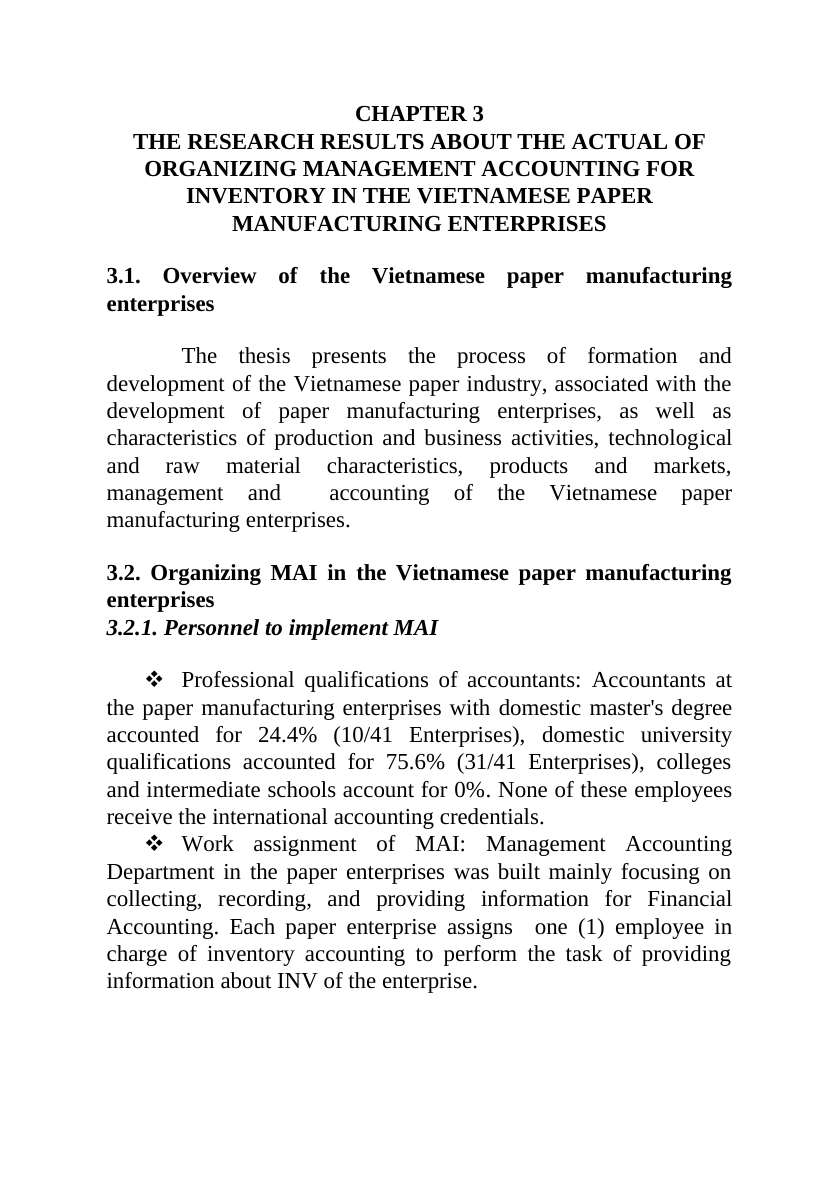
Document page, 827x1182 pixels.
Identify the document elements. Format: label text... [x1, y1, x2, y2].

text The thesis presents the process of formation and development of the Vietnamese paper industry, associated with the development of paper manufacturing enterprises, as well as characteristics of production and business activities, technological and raw material characteristics, products and markets, management and accounting of the Vietnamese paper manufacturing enterprises. [106, 342, 732, 533]
text CHAPTER 3 [106, 100, 732, 127]
text 3.1. Overview of the Vietnamese paper manufacturing enterprises [106, 262, 732, 316]
list Professional qualifications of accountants: Accountants at the paper manufacturing enterprises with domestic master's degree accounted for 24.4% (10/41 Enterprises), domestic university qualifications accounted for 75.6% (31/41 Enterprises), colleges and intermediate schools account for 0%. None of these employees receive the international accounting credentials. [106, 666, 732, 829]
text 3.2.1. Personnel to implement MAI [106, 614, 732, 640]
list Work assignment of MAI: Management Accounting Department in the paper enterprises was built mainly focusing on collecting, recording, and providing information for Financial Accounting. Each paper enterprise assigns one (1) employee in charge of inventory accounting to perform the task of providing information about INV of the enterprise. [106, 831, 732, 994]
text 3.2. Organizing MAI in the Vietnamese paper manufacturing enterprises [106, 559, 732, 613]
text THE RESEARCH RESULTS ABOUT THE ACTUAL OF ORGANIZING MANAGEMENT ACCOUNTING FOR INVENTORY IN THE VIETNAMESE PAPER MANUFACTURING ENTERPRISES [106, 128, 732, 236]
